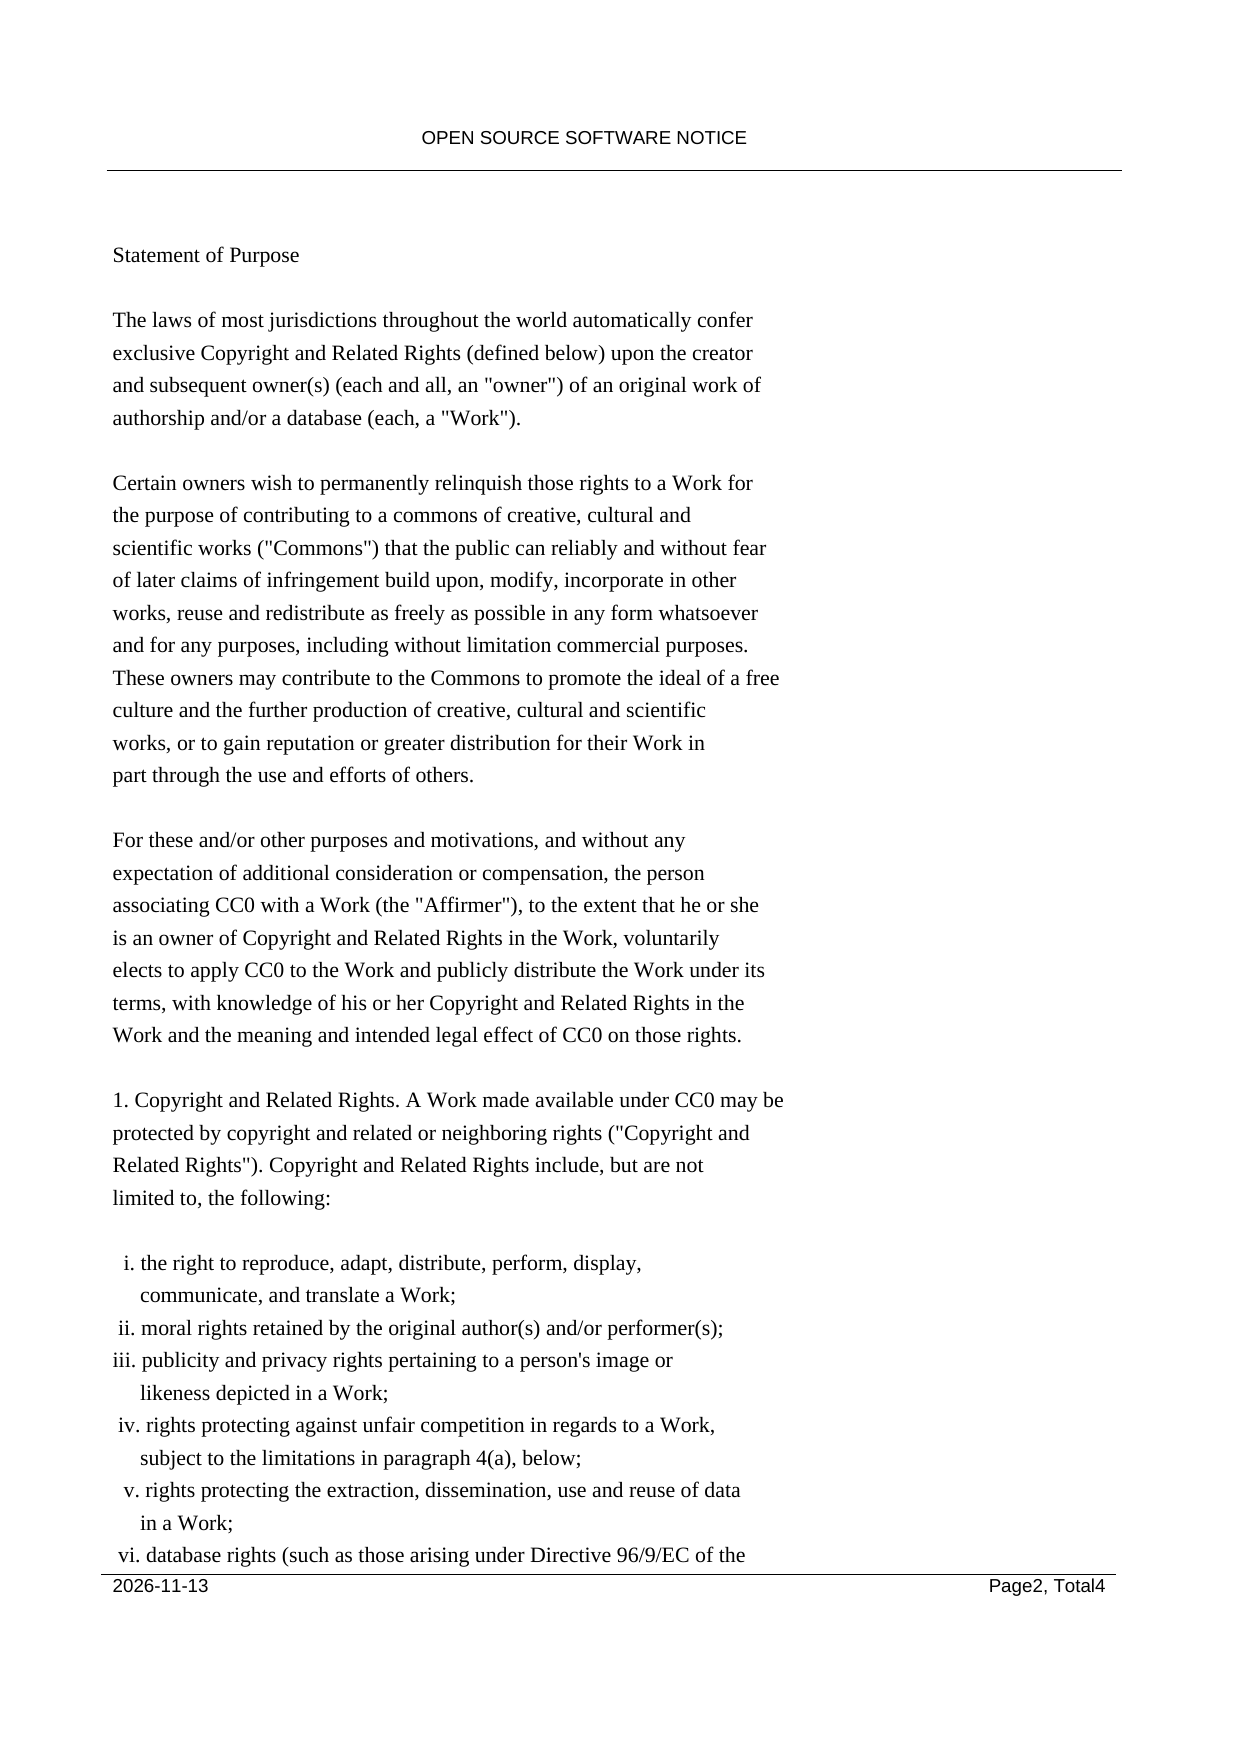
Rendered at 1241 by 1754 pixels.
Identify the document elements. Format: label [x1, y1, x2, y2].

text [112, 206, 1128, 1571]
